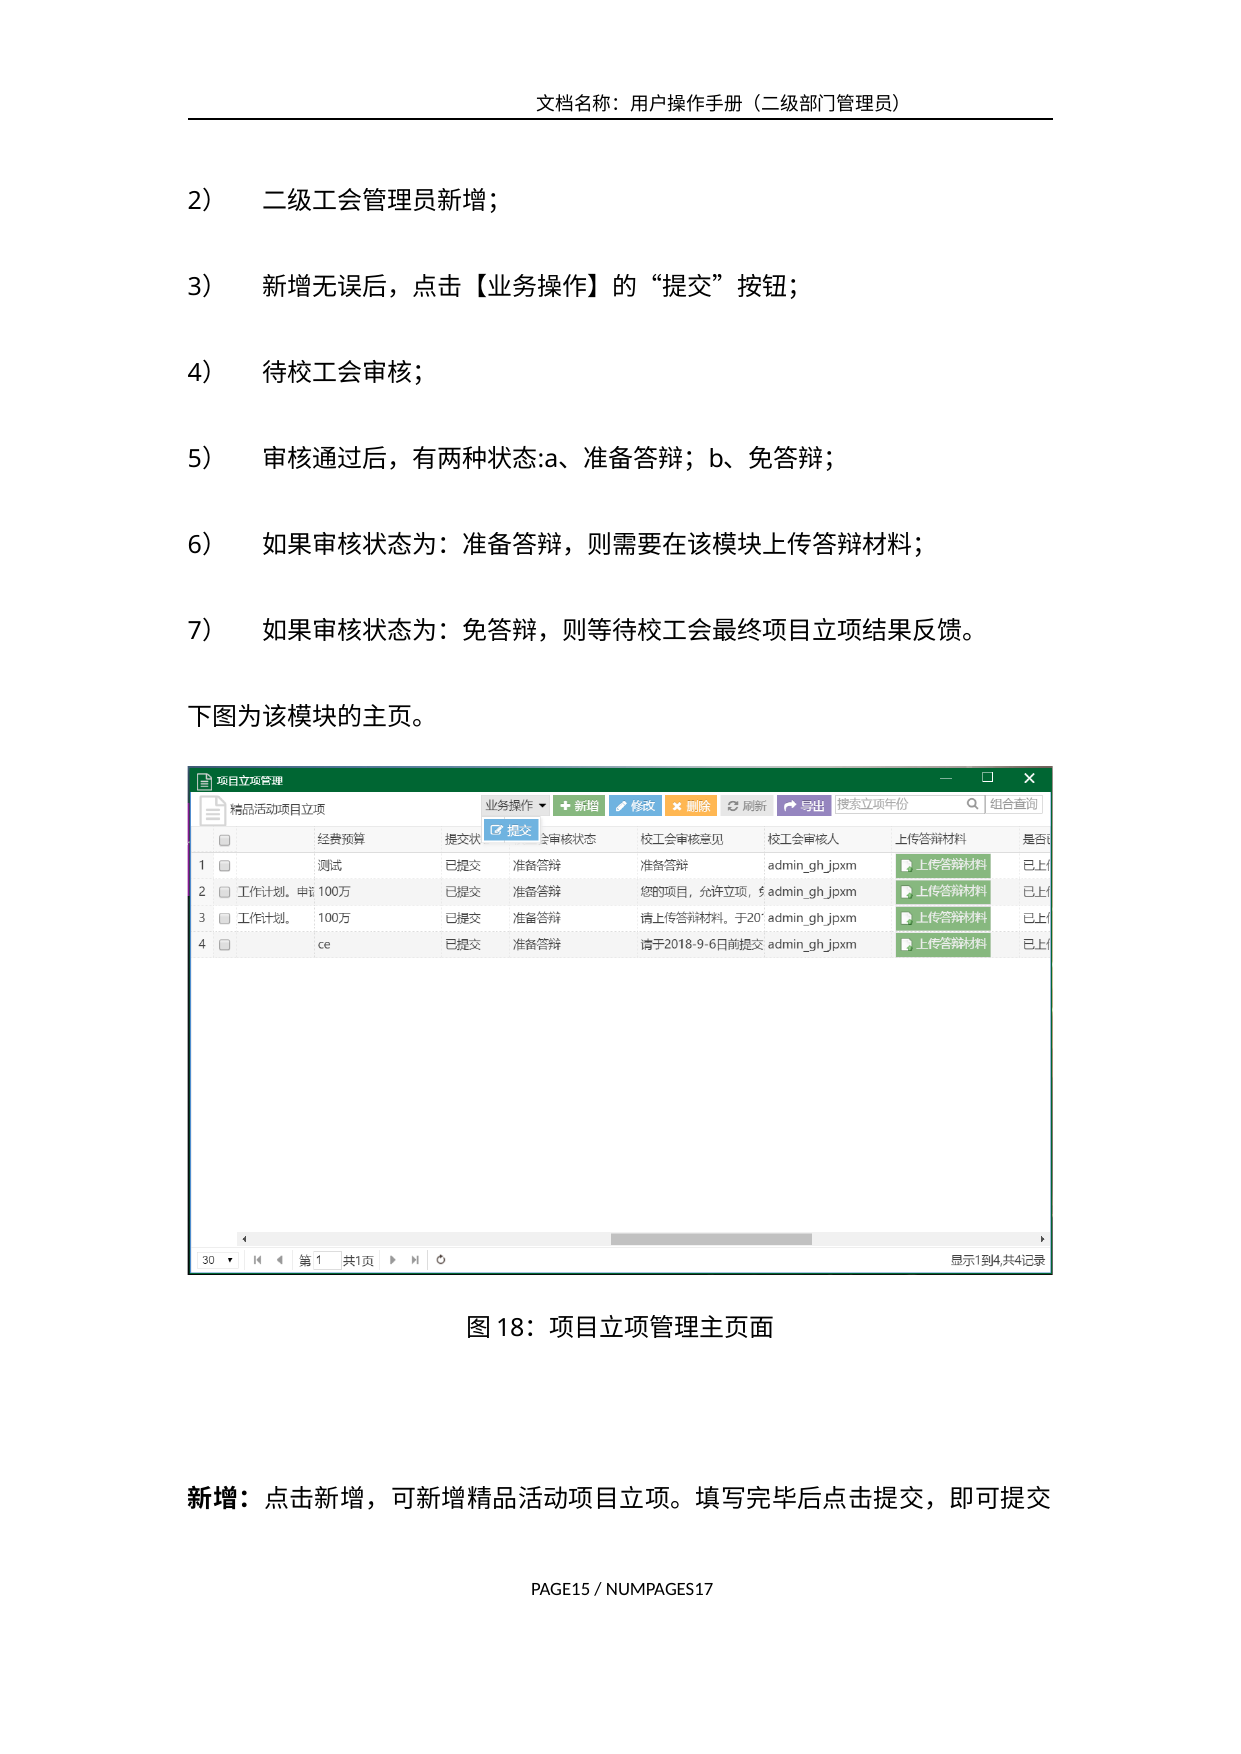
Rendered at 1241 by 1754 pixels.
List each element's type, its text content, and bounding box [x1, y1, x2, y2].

list 待校工会审核； [187, 337, 1053, 404]
picture [187, 766, 1053, 1275]
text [187, 1462, 1053, 1530]
text 下图为该模块的主页。 [187, 681, 1053, 749]
text 图18：项目立项管理主页面 [187, 1291, 1053, 1359]
list 新增无误后，点击【业务操作】的“提交”按钮； [187, 251, 1053, 318]
list 二级工会管理员新增； [187, 164, 1053, 232]
list 如果审核状态为：准备答辩，则需要在该模块上传答辩材料； [187, 509, 1053, 577]
list 如果审核状态为：免答辩，则等待校工会最终项目立项结果反馈。 [187, 595, 1053, 663]
list 审核通过后，有两种状态:a、准备答辩；b、免答辩； [187, 423, 1053, 491]
